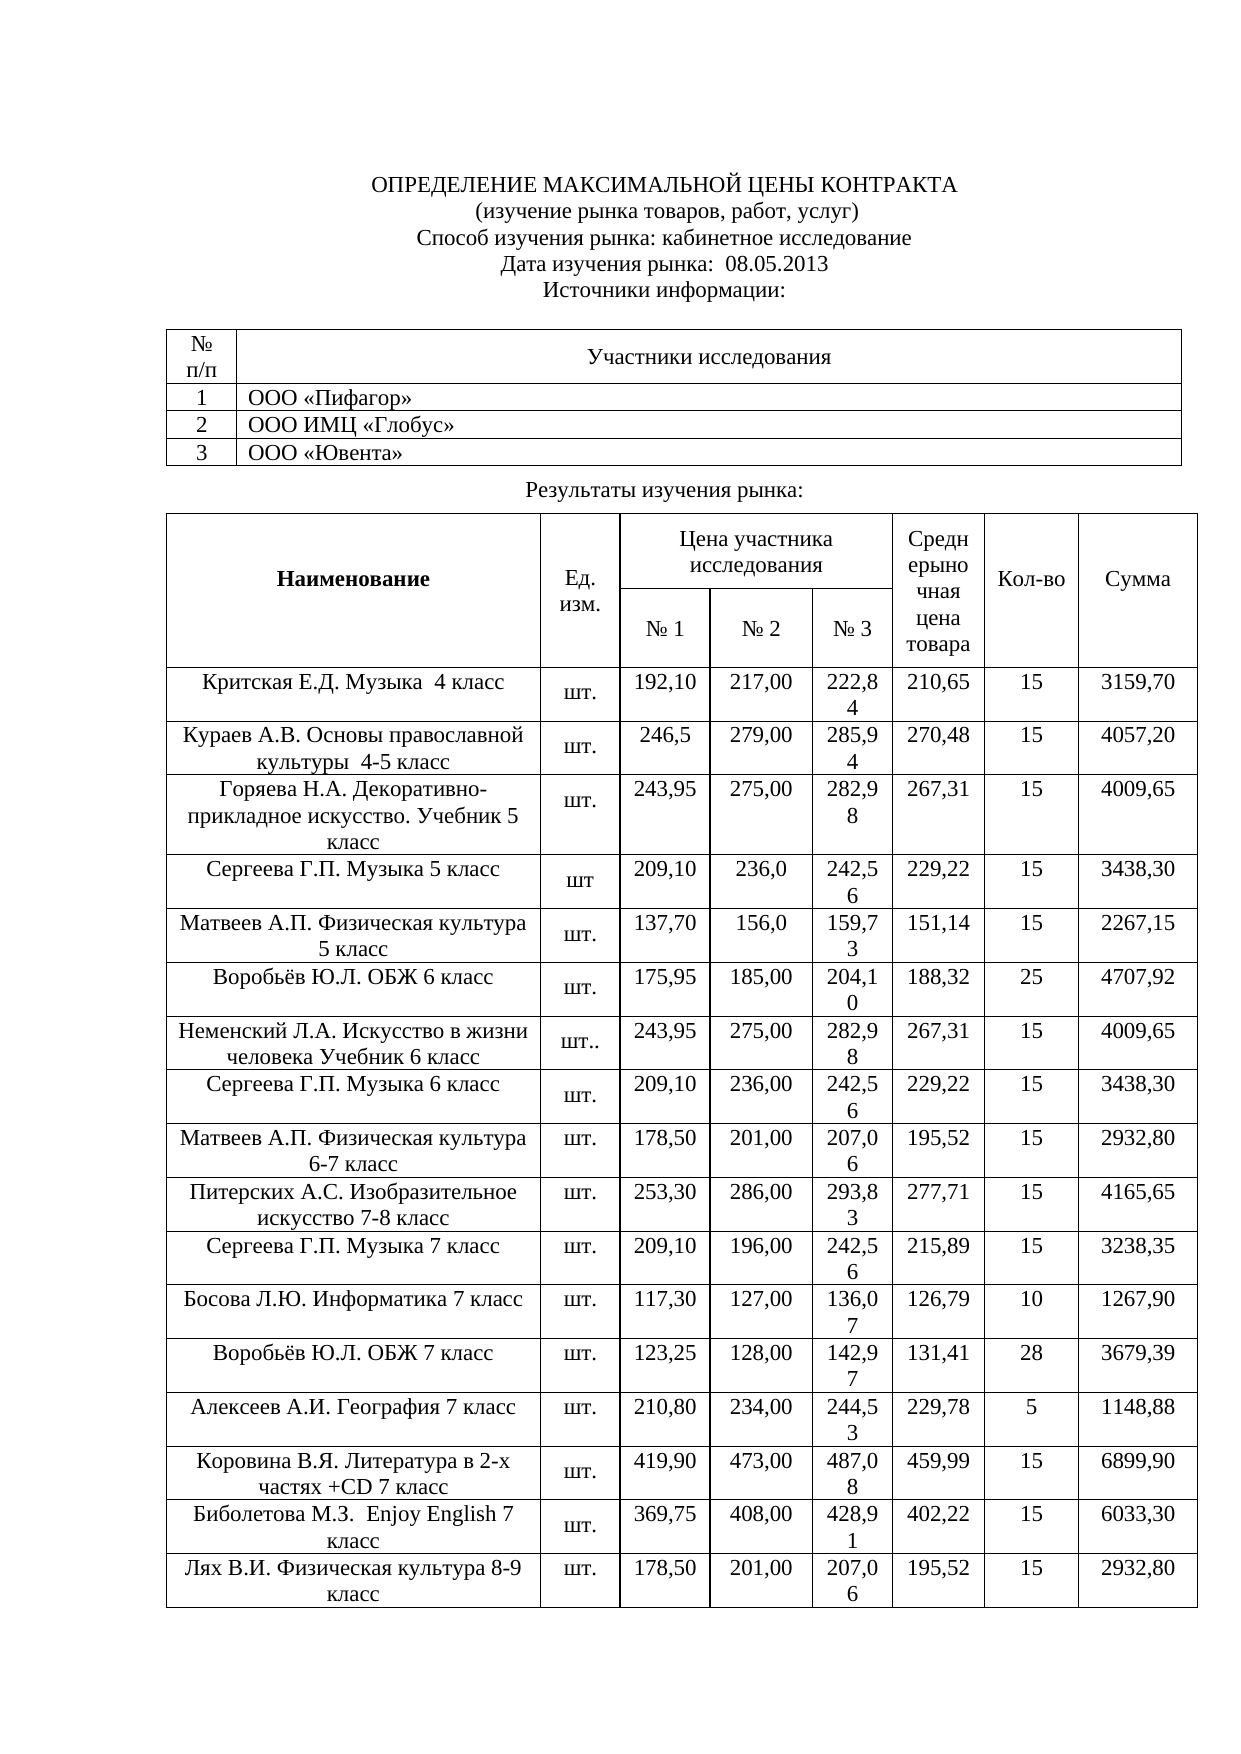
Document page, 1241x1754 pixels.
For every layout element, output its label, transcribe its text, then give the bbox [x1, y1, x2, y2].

table_cell 151,14 [893, 909, 984, 962]
text (изучение рынка товаров, работ, услуг) [177, 197, 1152, 223]
table_cell 286,00 [711, 1178, 812, 1231]
table_cell 3 [167, 439, 236, 465]
text Дата изучения рынка: 08.05.2013 [177, 250, 1152, 276]
table_header Наименование [167, 514, 540, 667]
table_cell 459,99 [893, 1447, 984, 1499]
table_cell 244,53 [813, 1393, 892, 1446]
table_cell ООО ИМЦ «Глобус» [237, 411, 1181, 437]
table_cell 175,95 [621, 963, 709, 1016]
table_cell 229,78 [893, 1393, 984, 1446]
table_cell 4165,65 [1079, 1178, 1197, 1231]
table_cell 267,31 [893, 775, 984, 854]
table_cell 2267,15 [1079, 909, 1197, 962]
table_header Ед. изм. [541, 514, 619, 667]
table_cell 188,32 [893, 963, 984, 1016]
table_cell 207,06 [813, 1124, 892, 1177]
table_header Сумма [1079, 514, 1197, 667]
table_cell Горяева Н.А. Декоративно-прикладное искусство. Учебник 5 класс [167, 775, 540, 854]
table_cell 428,91 [813, 1500, 892, 1553]
table_cell 369,75 [621, 1500, 709, 1553]
table_cell Питерских А.С. Изобразительное искусство 7-8 класс [167, 1178, 540, 1231]
table_cell Лях В.И. Физическая культура 8-9 класс [167, 1554, 540, 1607]
table_cell шт. [541, 775, 619, 854]
table_cell 229,22 [893, 1070, 984, 1123]
table_cell 137,70 [621, 909, 709, 962]
text ОПРЕДЕЛЕНИЕ МАКСИМАЛЬНОЙ ЦЕНЫ КОНТРАКТА [177, 171, 1152, 197]
table_cell 402,22 [893, 1500, 984, 1553]
table_cell 15 [985, 1232, 1078, 1284]
table_cell 282,98 [813, 775, 892, 854]
table_cell 15 [985, 1124, 1078, 1177]
table_cell 127,00 [711, 1285, 812, 1338]
table_cell Матвеев А.П. Физическая культура 6-7 класс [167, 1124, 540, 1177]
table_cell 243,95 [621, 1017, 709, 1069]
table_cell 210,65 [893, 668, 984, 721]
table_cell 142,97 [813, 1339, 892, 1392]
table_cell 6899,90 [1079, 1447, 1197, 1499]
table_cell 2 [167, 411, 236, 437]
table_cell 253,30 [621, 1178, 709, 1231]
table_cell Босова Л.Ю. Информатика 7 класс [167, 1285, 540, 1338]
table_cell Кураев А.В. Основы православной культуры 4-5 класс [167, 722, 540, 774]
table_cell 131,41 [893, 1339, 984, 1392]
table_cell 15 [985, 1017, 1078, 1069]
table_cell 419,90 [621, 1447, 709, 1499]
table_cell 1148,88 [1079, 1393, 1197, 1446]
text Способ изучения рынка: кабинетное исследование [177, 223, 1152, 250]
table_cell шт.. [541, 1017, 619, 1069]
table_cell 4009,65 [1079, 775, 1197, 854]
table_cell 217,00 [711, 668, 812, 721]
table_cell Неменский Л.А. Искусство в жизни человека Учебник 6 класс [167, 1017, 540, 1069]
table_cell 156,0 [711, 909, 812, 962]
table_cell Сергеева Г.П. Музыка 7 класс [167, 1232, 540, 1284]
table_cell 192,10 [621, 668, 709, 721]
table_cell 234,00 [711, 1393, 812, 1446]
table_cell 15 [985, 1070, 1078, 1123]
table_cell 15 [985, 1554, 1078, 1607]
table_cell 185,00 [711, 963, 812, 1016]
table_header Участники исследования [237, 330, 1181, 383]
table_cell Критская Е.Д. Музыка 4 класс [167, 668, 540, 721]
table_cell 204,10 [813, 963, 892, 1016]
table_header Цена участника исследования [621, 514, 892, 588]
table_cell 275,00 [711, 775, 812, 854]
table_header № п/п [167, 330, 236, 383]
table_cell 236,00 [711, 1070, 812, 1123]
table_cell 277,71 [893, 1178, 984, 1231]
table_cell № 3 [813, 589, 892, 667]
table_cell 6033,30 [1079, 1500, 1197, 1553]
table_cell шт. [541, 1339, 619, 1392]
table_cell 10 [985, 1285, 1078, 1338]
table_cell 28 [985, 1339, 1078, 1392]
table_cell 243,95 [621, 775, 709, 854]
table_cell 2932,80 [1079, 1554, 1197, 1607]
table_cell 15 [985, 668, 1078, 721]
table_cell 4707,92 [1079, 963, 1197, 1016]
table_cell 3679,39 [1079, 1339, 1197, 1392]
table_cell 210,80 [621, 1393, 709, 1446]
table_cell 15 [985, 775, 1078, 854]
table_cell 242,56 [813, 1070, 892, 1123]
table_cell 408,00 [711, 1500, 812, 1553]
table_cell шт. [541, 1124, 619, 1177]
table_cell № 2 [711, 589, 812, 667]
table_cell 279,00 [711, 722, 812, 774]
table_cell Алексеев А.И. География 7 класс [167, 1393, 540, 1446]
table_cell 195,52 [893, 1554, 984, 1607]
table_cell 196,00 [711, 1232, 812, 1284]
table_cell 1 [167, 384, 236, 410]
table_cell 242,56 [813, 1232, 892, 1284]
table_cell 159,73 [813, 909, 892, 962]
table_cell 236,0 [711, 855, 812, 908]
table_cell 246,5 [621, 722, 709, 774]
table_cell шт. [541, 1500, 619, 1553]
table_cell 1267,90 [1079, 1285, 1197, 1338]
table_cell 15 [985, 909, 1078, 962]
table_cell 126,79 [893, 1285, 984, 1338]
table_cell 128,00 [711, 1339, 812, 1392]
table_cell ООО «Пифагор» [237, 384, 1181, 410]
table_cell Воробьёв Ю.Л. ОБЖ 7 класс [167, 1339, 540, 1392]
table_cell 4009,65 [1079, 1017, 1197, 1069]
table_cell 207,06 [813, 1554, 892, 1607]
table_cell 5 [985, 1393, 1078, 1446]
table_cell 215,89 [893, 1232, 984, 1284]
table_cell 15 [985, 1178, 1078, 1231]
table_cell 282,98 [813, 1017, 892, 1069]
table_cell 270,48 [893, 722, 984, 774]
text Источники информации: [177, 276, 1152, 303]
table_cell Биболетова М.З. Enjoy English 7 класс [167, 1500, 540, 1553]
table_cell 3159,70 [1079, 668, 1197, 721]
table_cell 222,84 [813, 668, 892, 721]
table_cell 3438,30 [1079, 1070, 1197, 1123]
table_cell 487,08 [813, 1447, 892, 1499]
table_cell Матвеев А.П. Физическая культура 5 класс [167, 909, 540, 962]
table_cell 285,94 [813, 722, 892, 774]
table_cell 229,22 [893, 855, 984, 908]
table_cell 201,00 [711, 1554, 812, 1607]
table_cell 15 [985, 722, 1078, 774]
table_cell 275,00 [711, 1017, 812, 1069]
table_cell 15 [985, 1447, 1078, 1499]
table_cell 3238,35 [1079, 1232, 1197, 1284]
table_cell Сергеева Г.П. Музыка 6 класс [167, 1070, 540, 1123]
table_cell шт. [541, 1178, 619, 1231]
table_cell ООО «Ювента» [237, 439, 1181, 465]
table_cell 15 [985, 1500, 1078, 1553]
table_cell шт. [541, 722, 619, 774]
table_cell 209,10 [621, 855, 709, 908]
table_cell 267,31 [893, 1017, 984, 1069]
table_cell шт. [541, 1070, 619, 1123]
table_cell № 1 [621, 589, 709, 667]
table_cell Воробьёв Ю.Л. ОБЖ 6 класс [167, 963, 540, 1016]
table_cell шт [541, 855, 619, 908]
table_cell шт. [541, 1554, 619, 1607]
table_cell Коровина В.Я. Литература в 2-х частях +CD 7 класс [167, 1447, 540, 1499]
table_cell 117,30 [621, 1285, 709, 1338]
table_cell 123,25 [621, 1339, 709, 1392]
table_cell Сергеева Г.П. Музыка 5 класс [167, 855, 540, 908]
table_cell шт. [541, 1393, 619, 1446]
table_cell 201,00 [711, 1124, 812, 1177]
table_cell шт. [541, 1447, 619, 1499]
table_cell 209,10 [621, 1232, 709, 1284]
table_header Кол-во [985, 514, 1078, 667]
table_cell 178,50 [621, 1554, 709, 1607]
table_cell 136,07 [813, 1285, 892, 1338]
table_cell 242,56 [813, 855, 892, 908]
text Результаты изучения рынка: [177, 476, 1152, 503]
table_cell 473,00 [711, 1447, 812, 1499]
table_cell шт. [541, 1232, 619, 1284]
table_cell шт. [541, 668, 619, 721]
table_cell 209,10 [621, 1070, 709, 1123]
table_cell 15 [985, 855, 1078, 908]
table_cell шт. [541, 1285, 619, 1338]
table_cell шт. [541, 963, 619, 1016]
table_cell шт. [541, 909, 619, 962]
table_cell 25 [985, 963, 1078, 1016]
table_cell 195,52 [893, 1124, 984, 1177]
table_header Среднерыночная цена товара [893, 514, 984, 667]
table_cell 4057,20 [1079, 722, 1197, 774]
table_cell 3438,30 [1079, 855, 1197, 908]
table_cell 293,83 [813, 1178, 892, 1231]
table_cell 178,50 [621, 1124, 709, 1177]
table_cell 2932,80 [1079, 1124, 1197, 1177]
